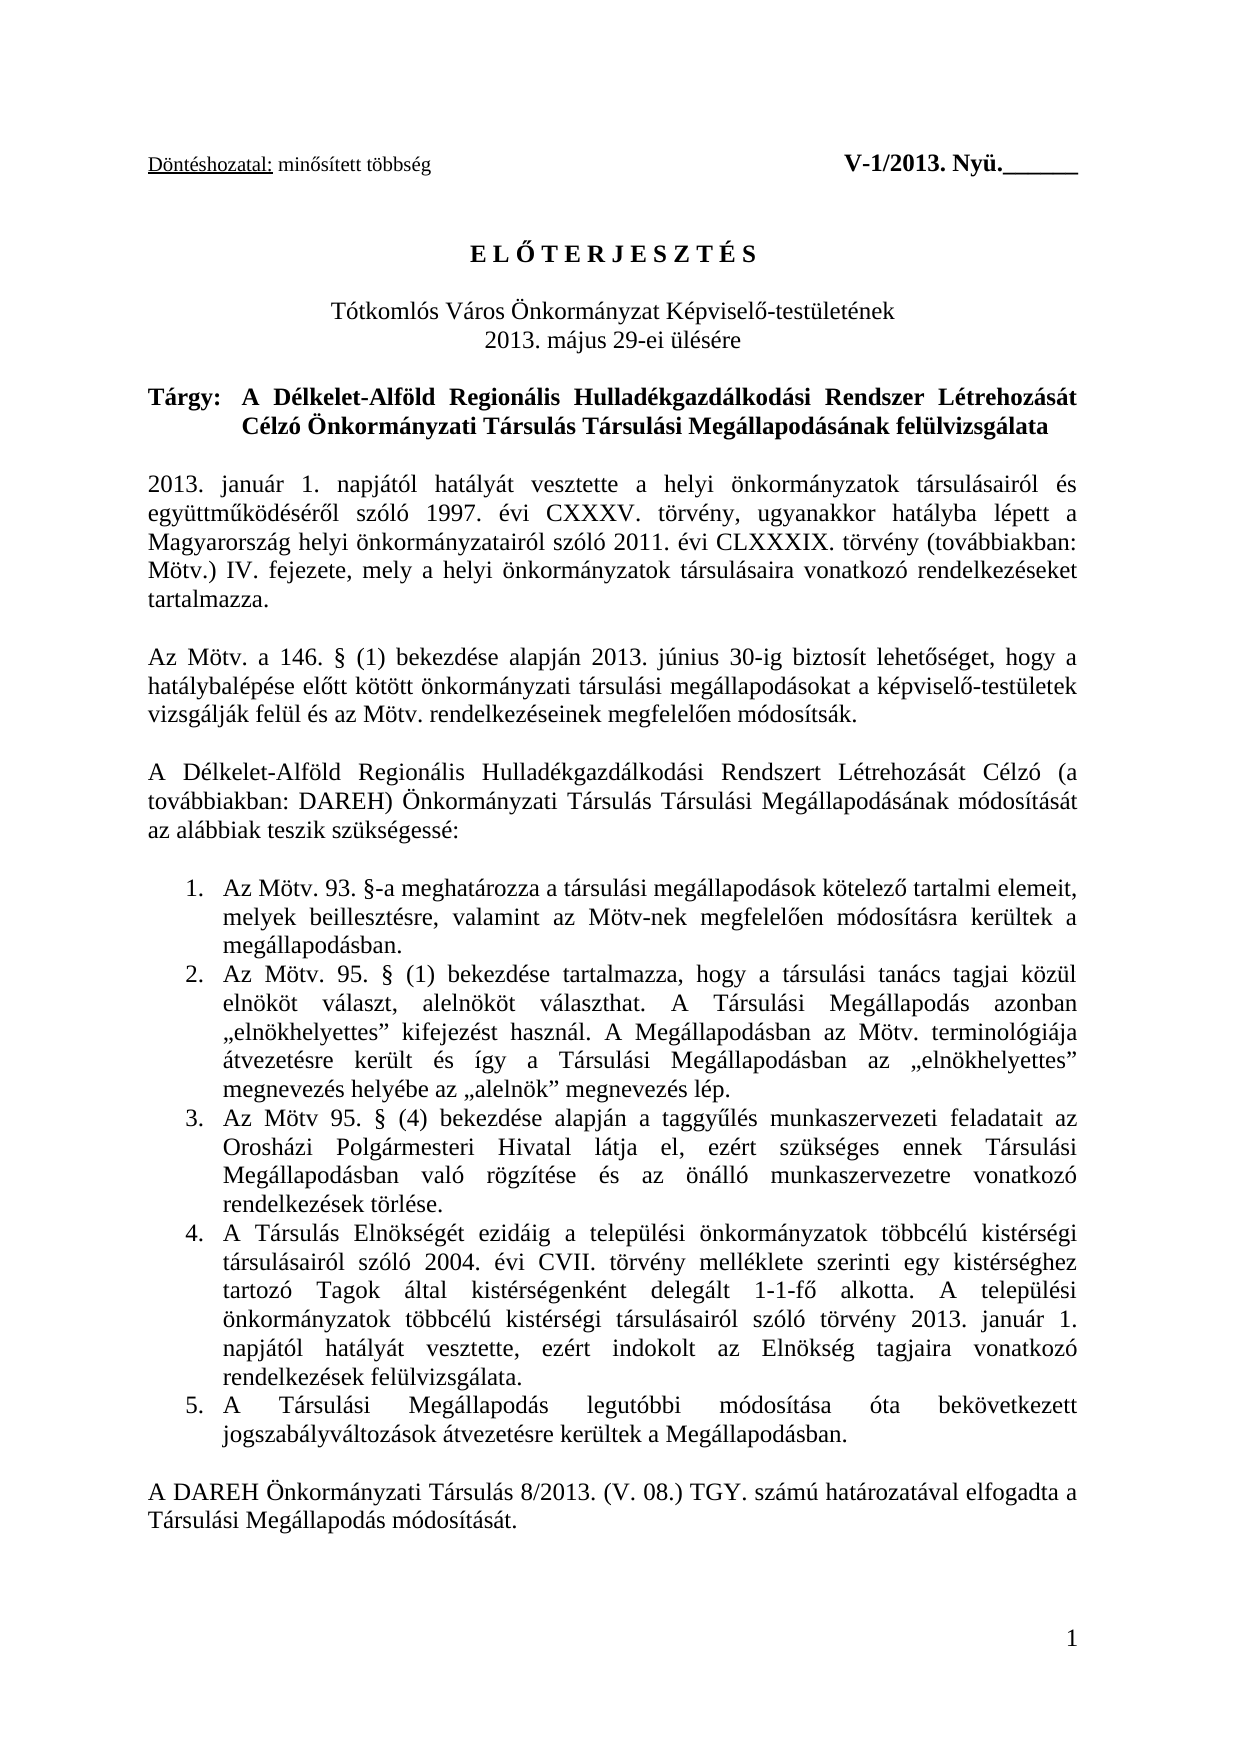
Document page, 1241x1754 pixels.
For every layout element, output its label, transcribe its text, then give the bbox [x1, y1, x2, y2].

text 2013. január 1. napjától hatályát vesztette a helyi önkormányzatok társulásairól és együttműködéséről szóló 1997. évi CXXXV. törvény, ugyanakkor hatályba lépett a Magyarország helyi önkormányzatairól szóló 2011. évi CLXXXIX. törvény (továbbiakban: Mötv.) IV. fejezete, mely a helyi önkormányzatok társulásaira vonatkozó rendelkezéseket tartalmazza. [148, 469, 1078, 613]
text Döntéshozatal: minősített többség V-1/2013. Nyü.______ [148, 148, 1078, 176]
list Az Mötv. 93. §-a meghatározza a társulási megállapodások kötelező tartalmi elemeit, melyek beillesztésre, valamint az Mötv-nek megfelelően módosításra kerültek a megállapodásban. [185, 873, 1078, 959]
text 2013. május 29-ei ülésére [148, 325, 1078, 354]
list A Társulás Elnökségét ezidáig a települési önkormányzatok többcélú kistérségi társulásairól szóló 2004. évi CVII. törvény melléklete szerinti egy kistérséghez tartozó Tagok által kistérségenként delegált 1-1-fő alkotta. A települési önkormányzatok többcélú kistérségi társulásairól szóló törvény 2013. január 1. napjától hatályát vesztette, ezért indokolt az Elnökség tagjaira vonatkozó rendelkezések felülvizsgálata. [185, 1305, 1078, 1478]
text A Délkelet-Alföld Regionális Hulladékgazdálkodási Rendszert Létrehozását Célzó (a továbbiakban: DAREH) Önkormányzati Társulás Társulási Megállapodásának módosítását az alábbiak teszik szükségessé: [148, 757, 1078, 844]
list Az Mötv. 95. § (1) bekezdése tartalmazza, hogy a társulási tanács tagjai közül elnököt választ, alelnököt választhat. A Társulási Megállapodás azonban „elnökhelyettes” kifejezést használ. A Megállapodásban az Mötv. terminológiája átvezetésre került és így a Társulási Megállapodásban az „elnökhelyettes” megnevezés helyébe az „alelnök” megnevezés lép. [185, 988, 1078, 1132]
list A Társulási Megállapodás legutóbbi módosítása óta bekövetkezett jogszabályváltozások átvezetésre kerültek a Megállapodásban. [185, 1478, 1078, 1535]
text Tótkomlós Város Önkormányzat Képviselő-testületének [148, 296, 1078, 325]
text Az Mötv. a 146. § (1) bekezdése alapján 2013. június 30-ig biztosít lehetőséget, hogy a hatálybalépése előtt kötött önkormányzati társulási megállapodásokat a képviselő-testületek vizsgálják felül és az Mötv. rendelkezéseinek megfelelően módosítsák. [148, 642, 1078, 728]
text Tárgy: A Délkelet-Alföld Regionális Hulladékgazdálkodási Rendszer Létrehozását Célzó Önkormányzati Társulás Társulási Megállapodásának felülvizsgálata [148, 382, 1078, 440]
text ELŐTERJESZTÉS [148, 239, 1078, 267]
list Az Mötv 95. § (4) bekezdése alapján a taggyűlés munkaszervezeti feladatait az Orosházi Polgármesteri Hivatal látja el, ezért szükséges ennek Társulási Megállapodásban való rögzítése és az önálló munkaszervezetre vonatkozó rendelkezések törlése. [185, 1161, 1078, 1276]
